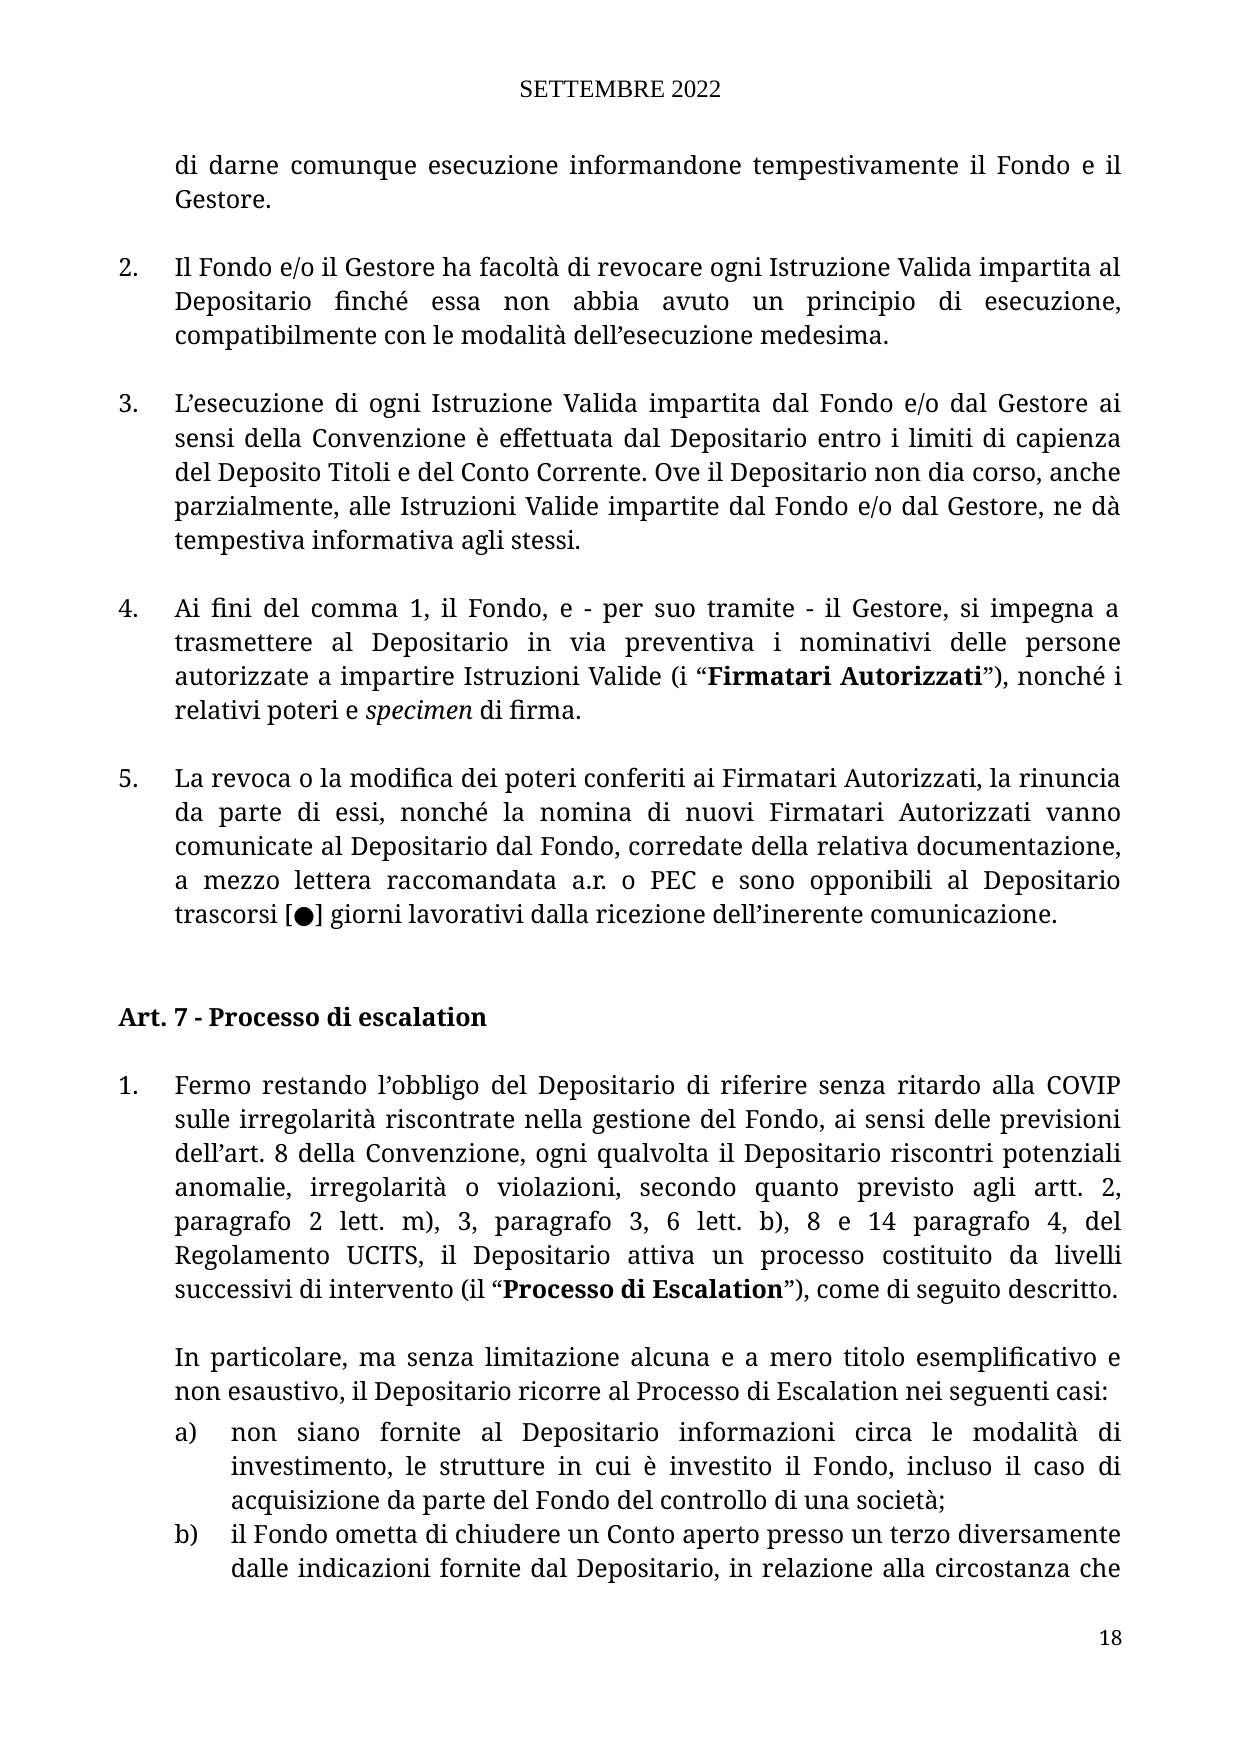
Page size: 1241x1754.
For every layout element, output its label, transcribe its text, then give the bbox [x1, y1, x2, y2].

text 3. L’esecuzione di ogni Istruzione Valida impartita dal Fondo e/o dal Gestore ai sensi della Convenzione è effettuata dal Depositario entro i limiti di capienza del Deposito Titoli e del Conto Corrente. Ove il Depositario non dia corso, anche parzialmente, alle Istruzioni Valide impartite dal Fondo e/o dal Gestore, ne dà tempestiva informativa agli stessi. [118, 386, 1122, 556]
text 5. La revoca o la modifica dei poteri conferiti ai Firmatari Autorizzati, la rinuncia da parte di essi, nonché la nomina di nuovi Firmatari Autorizzati vanno comunicate al Depositario dal Fondo, corredate della relativa documentazione, a mezzo lettera raccomandata a.r. o PEC e sono opponibili al Depositario trascorsi [●] giorni lavorativi dalla ricezione dell’inerente comunicazione. [118, 761, 1122, 931]
text Art. 7 - Processo di escalation [118, 999, 1122, 1033]
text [174, 1516, 1122, 1584]
text 1. Fermo restando l’obbligo del Depositario di riferire senza ritardo alla COVIP sulle irregolarità riscontrate nella gestione del Fondo, ai sensi delle previsioni dell’art. 8 della Convenzione, ogni qualvolta il Depositario riscontri potenziali anomalie, irregolarità o violazioni, secondo quanto previsto agli artt. 2, paragrafo 2 lett. m), 3, paragrafo 3, 6 lett. b), 8 e 14 paragrafo 4, del Regolamento UCITS, il Depositario attiva un processo costituito da livelli successivi di intervento (il “Processo di Escalation”), come di seguito descritto. [118, 1067, 1122, 1306]
text In particolare, ma senza limitazione alcuna e a mero titolo esemplificativo e non esaustivo, il Depositario ricorre al Processo di Escalation nei seguenti casi: [174, 1340, 1122, 1408]
text a) non siano fornite al Depositario informazioni circa le modalità di investimento, le strutture in cui è investito il Fondo, incluso il caso di acquisizione da parte del Fondo del controllo di una società; [174, 1414, 1122, 1516]
text 2. Il Fondo e/o il Gestore ha facoltà di revocare ogni Istruzione Valida impartita al Depositario finché essa non abbia avuto un principio di esecuzione, compatibilmente con le modalità dell’esecuzione medesima. [118, 250, 1122, 352]
text 4. Ai fini del comma 1, il Fondo, e - per suo tramite - il Gestore, si impegna a trasmettere al Depositario in via preventiva i nominativi delle persone autorizzate a impartire Istruzioni Valide (i “Firmatari Autorizzati”), nonché i relativi poteri e specimen di firma. [118, 591, 1122, 727]
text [118, 148, 1122, 216]
